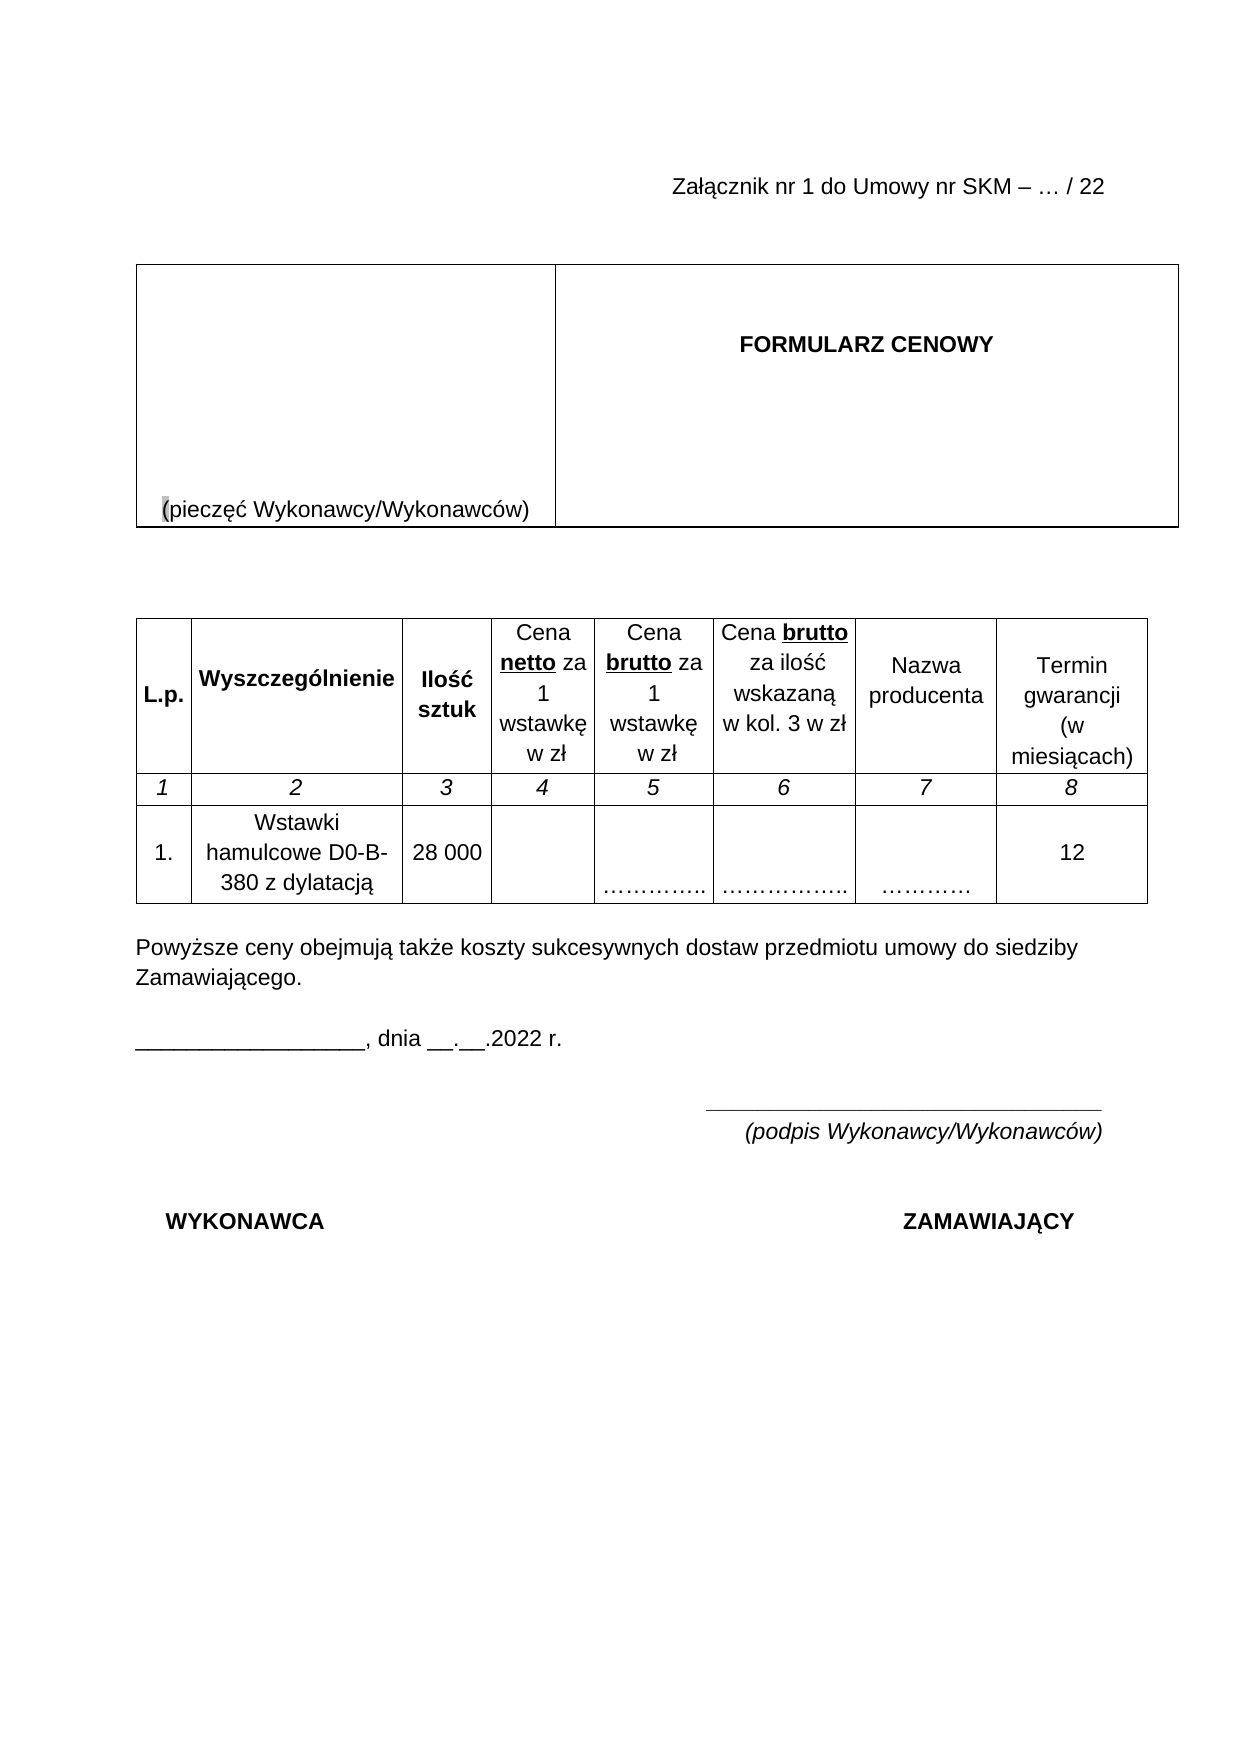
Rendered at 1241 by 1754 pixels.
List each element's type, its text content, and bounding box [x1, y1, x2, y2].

text (podpis Wykonawcy/Wykonawców) [660, 1118, 1105, 1144]
table_header Cena netto za 1 wstawkę w zł [492, 619, 594, 773]
table_cell 3 [403, 774, 491, 805]
text _______________________________ [240, 1055, 1105, 1114]
table_cell [492, 806, 594, 903]
table_cell …………….. [714, 806, 855, 903]
table_cell 8 [997, 774, 1147, 805]
table_cell 1 [137, 774, 191, 805]
table_header (pieczęć Wykonawcy/Wykonawców) [137, 265, 555, 526]
table_cell 6 [714, 774, 855, 805]
table_cell 1. [137, 806, 191, 903]
table_header FORMULARZ CENOWY [556, 265, 1178, 526]
table_header Termin gwarancji (w miesiącach) [997, 619, 1147, 773]
text Powyższe ceny obejmują także koszty sukcesywnych dostaw przedmiotu umowy do siedziby Zamawiającego. [135, 934, 1105, 991]
table_cell 5 [595, 774, 713, 805]
table_header Cena brutto za ilość wskazaną w kol. 3 w zł [714, 619, 855, 773]
table_cell Wstawki hamulcowe D0-B-380 z dylatacją [192, 806, 402, 903]
table_header Nazwa producenta [856, 619, 996, 773]
text WYKONAWCA ZAMAWIAJĄCY [135, 1208, 1105, 1234]
table_cell 12 [997, 806, 1147, 903]
table_header Cena brutto za 1 wstawkę w zł [595, 619, 713, 773]
table_cell 2 [192, 774, 402, 805]
table_cell 28 000 [403, 806, 491, 903]
text __________________, dnia __.__.2022 r. [135, 1024, 1105, 1051]
table_cell 7 [856, 774, 996, 805]
table_header Wyszczególnienie [192, 619, 402, 773]
table_cell 4 [492, 774, 594, 805]
text Załącznik nr 1 do Umowy nr SKM – … / 22 [135, 173, 1105, 199]
table_cell ………… [856, 806, 996, 903]
table_cell ………….. [595, 806, 713, 903]
table_header Ilość sztuk [403, 619, 491, 773]
table_header L.p. [137, 619, 191, 773]
